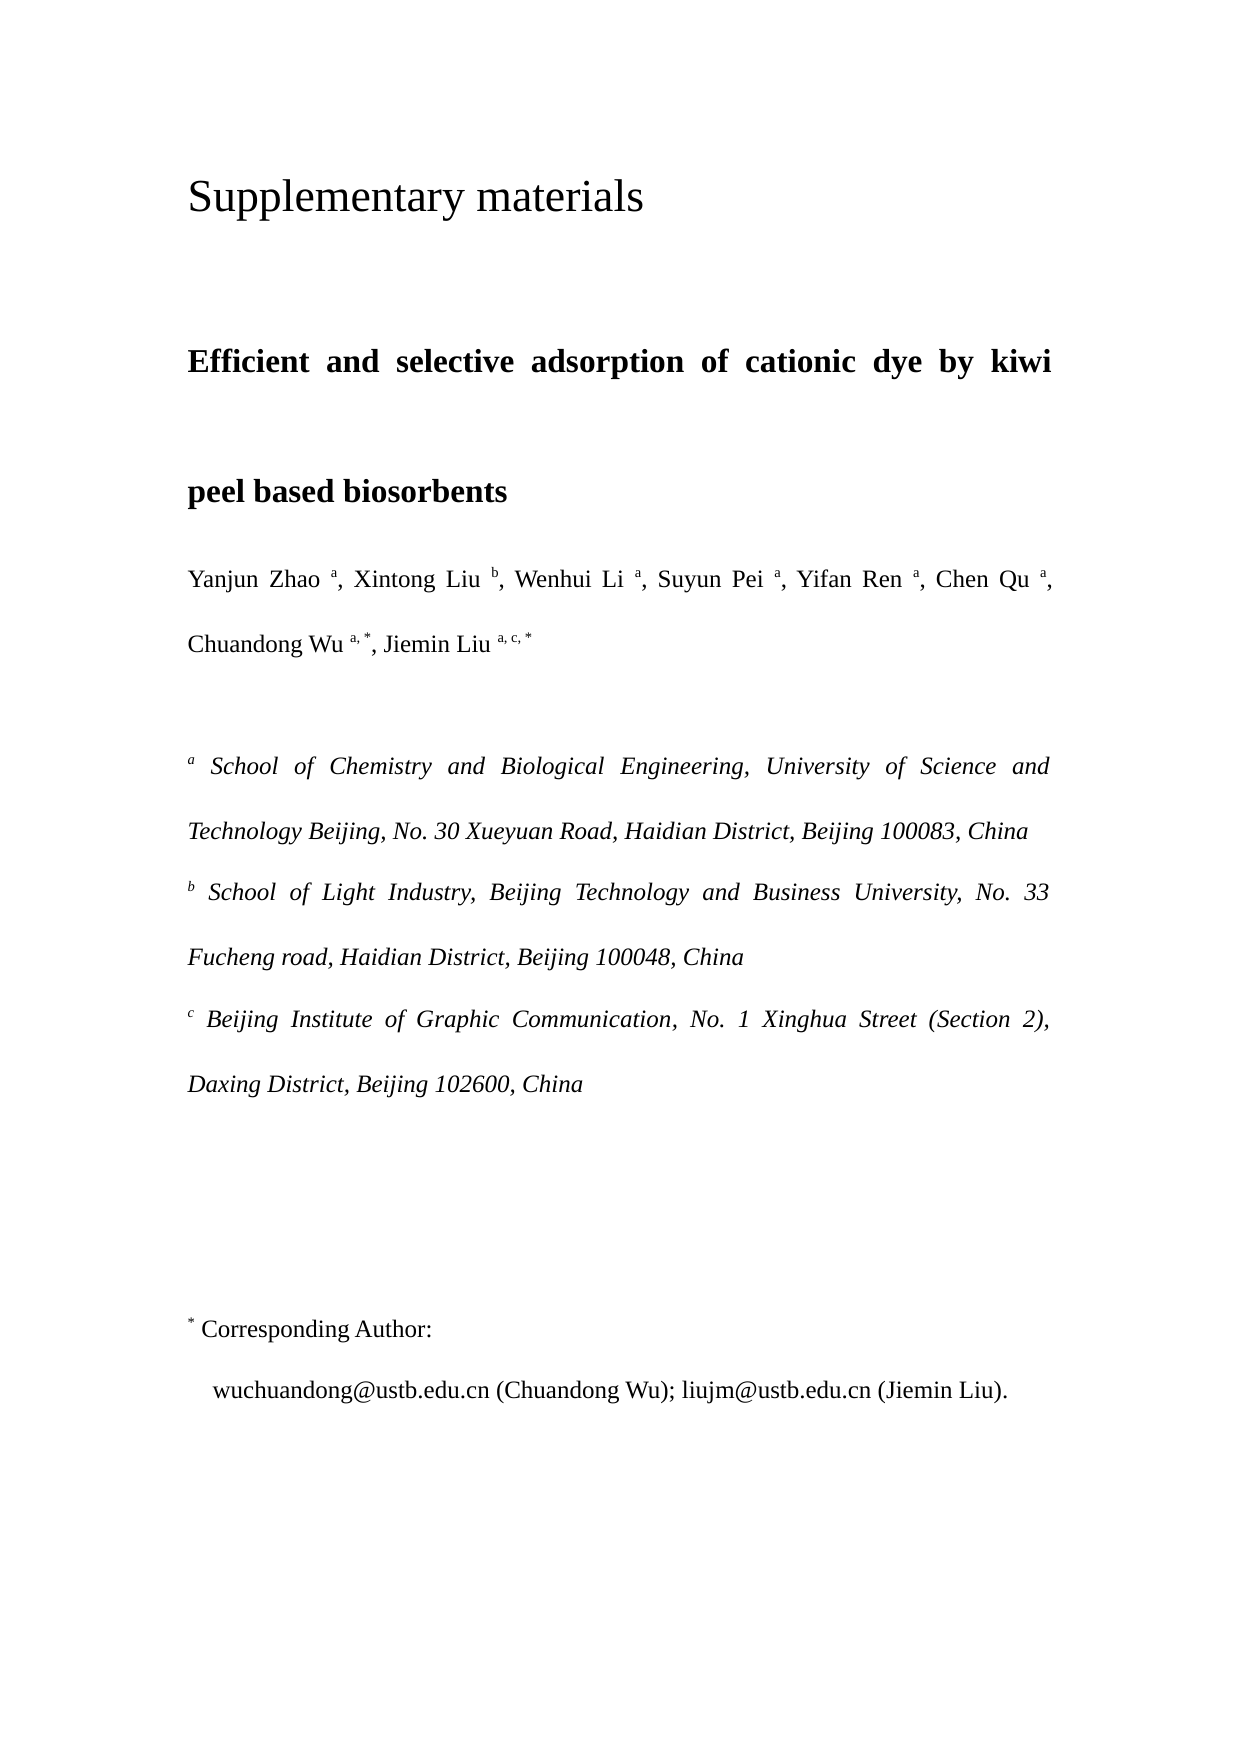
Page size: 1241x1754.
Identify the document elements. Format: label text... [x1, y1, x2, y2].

text c Beijing Institute of Graphic Communication, No. 1 Xinghua Street (Section 2), Daxing District, Beijing 102600, China [187, 1002, 1053, 1099]
text b School of Light Industry, Beijing Technology and Business University, No. 33 Fucheng road, Haidian District, Beijing 100048, China [187, 876, 1053, 973]
text a School of Chemistry and Biological Engineering, University of Science and Technology Beijing, No. 30 Xueyuan Road, Haidian District, Beijing 100083, China [187, 749, 1053, 847]
text Efficient and selective adsorption of cationic dye by kiwi peel based biosorbents [187, 328, 1053, 523]
text Yanjun Zhao a, Xintong Liu b, Wenhui Li a, Suyun Pei a, Yifan Ren a, Chen Qu a, Chuandong Wu a, *, Jiemin Liu a, c, * [187, 562, 1053, 659]
text wuchuandong@ustb.edu.cn (Chuandong Wu); liujm@ustb.edu.cn (Jiemin Liu). [187, 1373, 1053, 1406]
text Supplementary materials [187, 162, 1053, 227]
text * Corresponding Author: [187, 1312, 1053, 1344]
